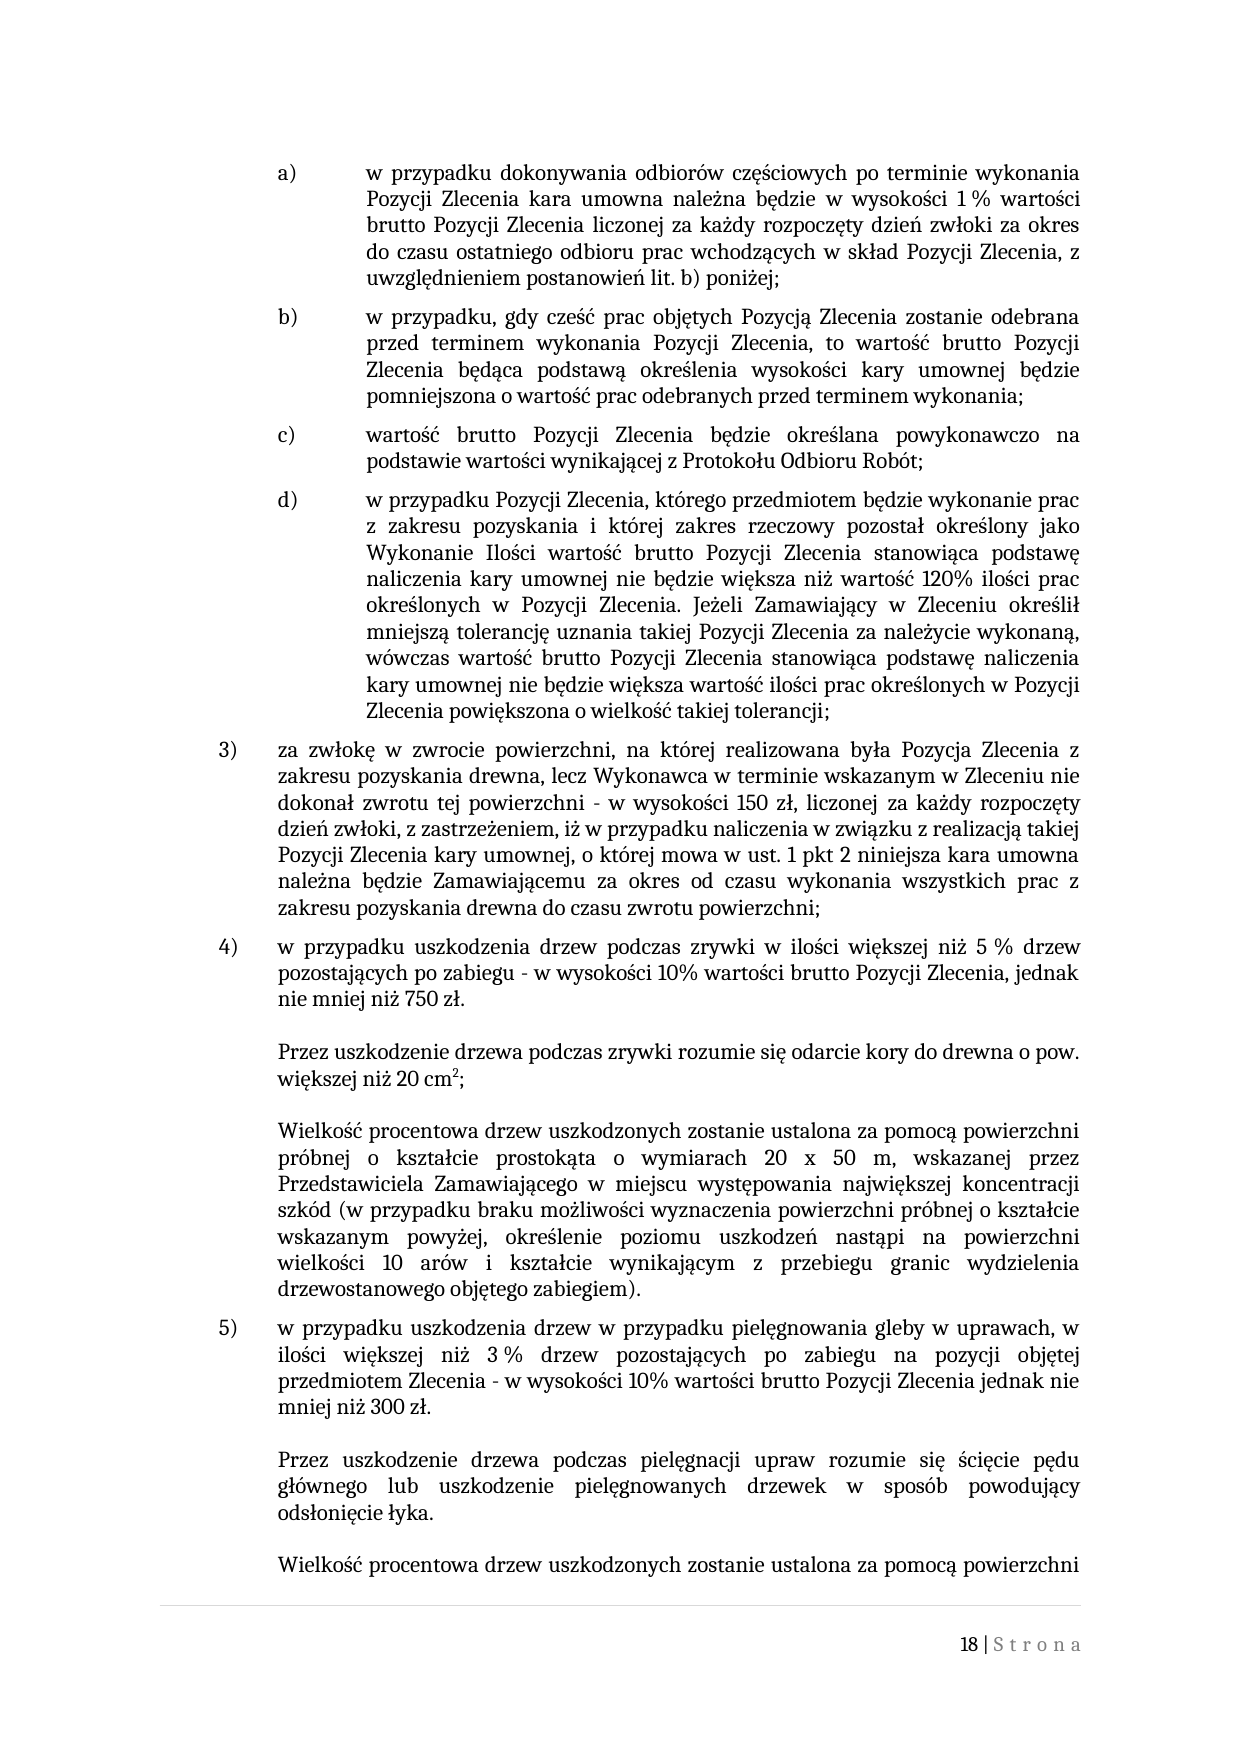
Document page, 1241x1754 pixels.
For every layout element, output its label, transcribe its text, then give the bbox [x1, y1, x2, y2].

list w przypadku uszkodzenia drzew podczas zrywki w ilości większej niż 5 % drzew pozostających po zabiegu - w wysokości 10% wartości brutto Pozycji Zlecenia, jednak nie mniej niż 750 zł. Przez uszkodzenie drzewa podczas zrywki rozumie się odarcie kory do drewna o pow. większej niż 20 cm2; Wielkość procentowa drzew uszkodzonych zostanie ustalona za pomocą powierzchni próbnej o kształcie prostokąta o wymiarach 20 x 50 m, wskazanej przez Przedstawiciela Zamawiającego w miejscu występowania największej koncentracji szkód (w przypadku braku możliwości wyznaczenia powierzchni próbnej o kształcie wskazanym powyżej, określenie poziomu uszkodzeń nastąpi na powierzchni wielkości 10 arów i kształcie wynikającym z przebiegu granic wydzielenia drzewostanowego objętego zabiegiem). [218, 933, 1081, 1302]
text b) w przypadku, gdy cześć prac objętych Pozycją Zlecenia zostanie odebrana przed terminem wykonania Pozycji Zlecenia, to wartość brutto Pozycji Zlecenia będąca podstawą określenia wysokości kary umownej będzie pomniejszona o wartość prac odebranych przed terminem wykonania; [278, 304, 1081, 409]
list za zwłokę w zwrocie powierzchni, na której realizowana była Pozycja Zlecenia z zakresu pozyskania drewna, lecz Wykonawca w terminie wskazanym w Zleceniu nie dokonał zwrotu tej powierzchni - w wysokości 150 zł, liczonej za każdy rozpoczęty dzień zwłoki, z zastrzeżeniem, iż w przypadku naliczenia w związku z realizacją takiej Pozycji Zlecenia kary umownej, o której mowa w ust. 1 pkt 2 niniejsza kara umowna należna będzie Zamawiającemu za okres od czasu wykonania wszystkich prac z zakresu pozyskania drewna do czasu zwrotu powierzchni; [218, 737, 1081, 921]
text c) wartość brutto Pozycji Zlecenia będzie określana powykonawczo na podstawie wartości wynikającej z Protokołu Odbioru Robót; [278, 422, 1081, 474]
text a) w przypadku dokonywania odbiorów częściowych po terminie wykonania Pozycji Zlecenia kara umowna należna będzie w wysokości 1 % wartości brutto Pozycji Zlecenia liczonej za każdy rozpoczęty dzień zwłoki za okres do czasu ostatniego odbioru prac wchodzących w skład Pozycji Zlecenia, z uwzględnieniem postanowień lit. b) poniżej; [278, 159, 1081, 291]
text d) w przypadku Pozycji Zlecenia, którego przedmiotem będzie wykonanie prac z zakresu pozyskania i której zakres rzeczowy pozostał określony jako Wykonanie Ilości wartość brutto Pozycji Zlecenia stanowiąca podstawę naliczenia kary umownej nie będzie większa niż wartość 120% ilości prac określonych w Pozycji Zlecenia. Jeżeli Zamawiający w Zleceniu określił mniejszą tolerancję uznania takiej Pozycji Zlecenia za należycie wykonaną, wówczas wartość brutto Pozycji Zlecenia stanowiąca podstawę naliczenia kary umownej nie będzie większa wartość ilości prac określonych w Pozycji Zlecenia powiększona o wielkość takiej tolerancji; [278, 487, 1081, 724]
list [218, 1315, 1081, 1578]
